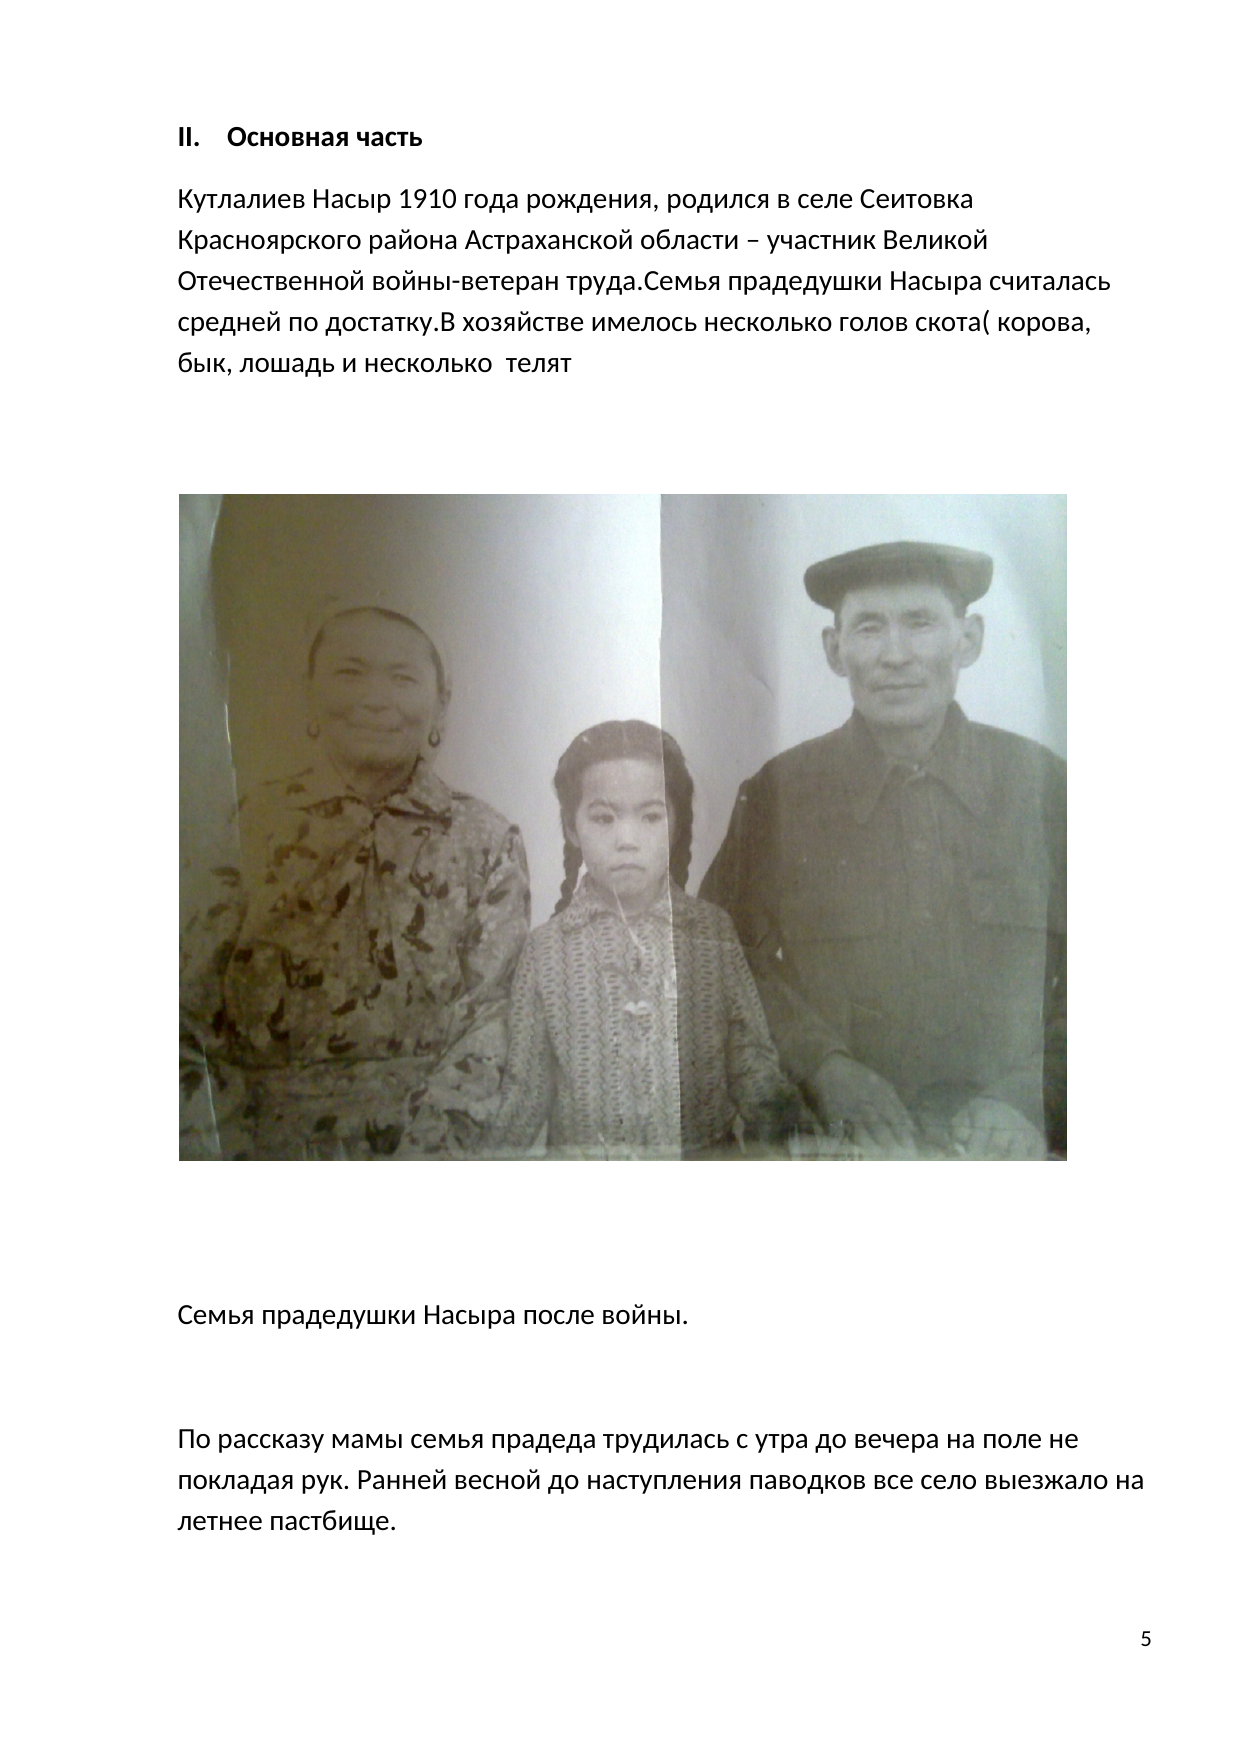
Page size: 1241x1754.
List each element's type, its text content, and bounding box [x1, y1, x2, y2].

text По рассказу мамы семья прадеда трудилась с утра до вечера на поле не покладая рук. Ранней весной до наступления паводков все село выезжало на летнее пастбище. [177, 1420, 1152, 1537]
text Семья прадедушки Насыра после войны. [177, 1296, 1152, 1332]
picture [179, 494, 1067, 1161]
text II. Основная часть [177, 118, 1152, 154]
